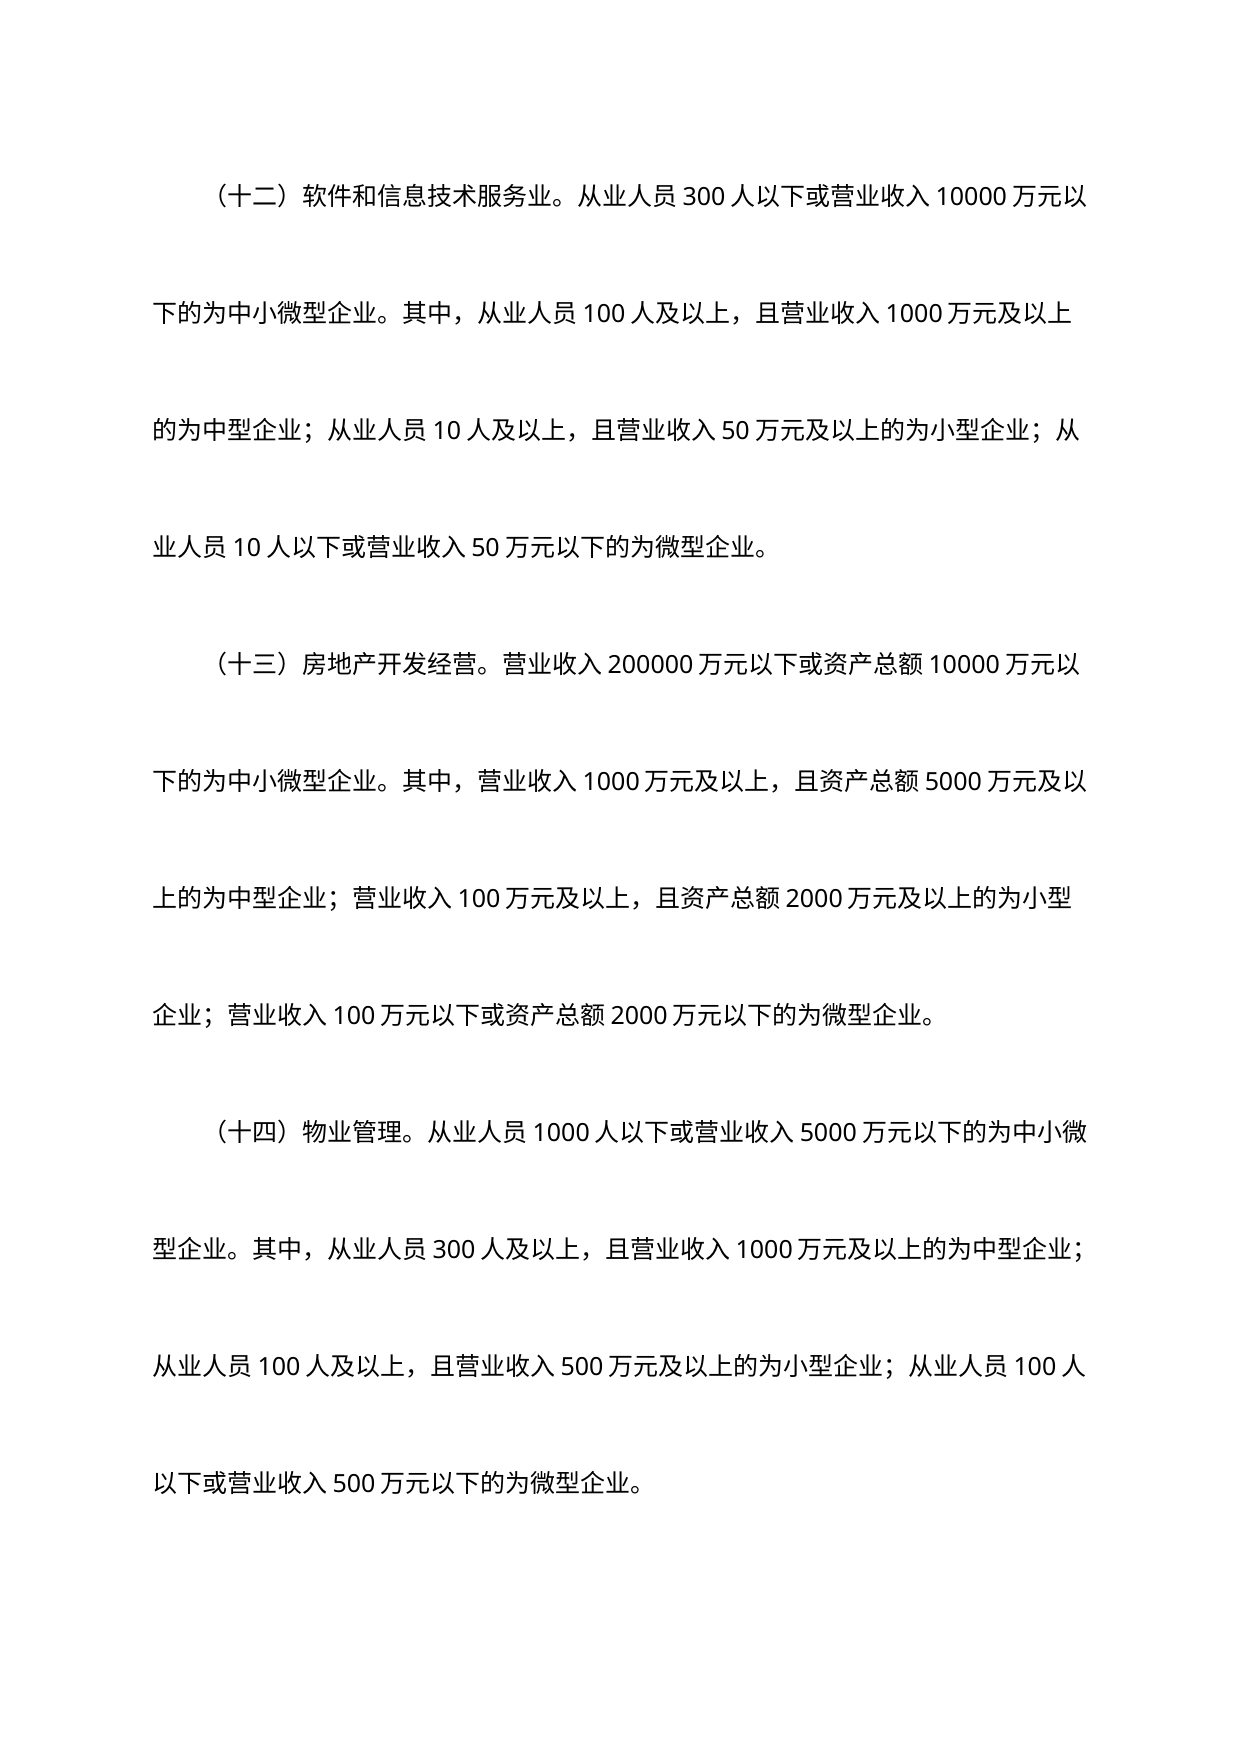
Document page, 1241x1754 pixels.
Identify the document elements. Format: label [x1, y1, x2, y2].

text [152, 162, 1088, 1514]
